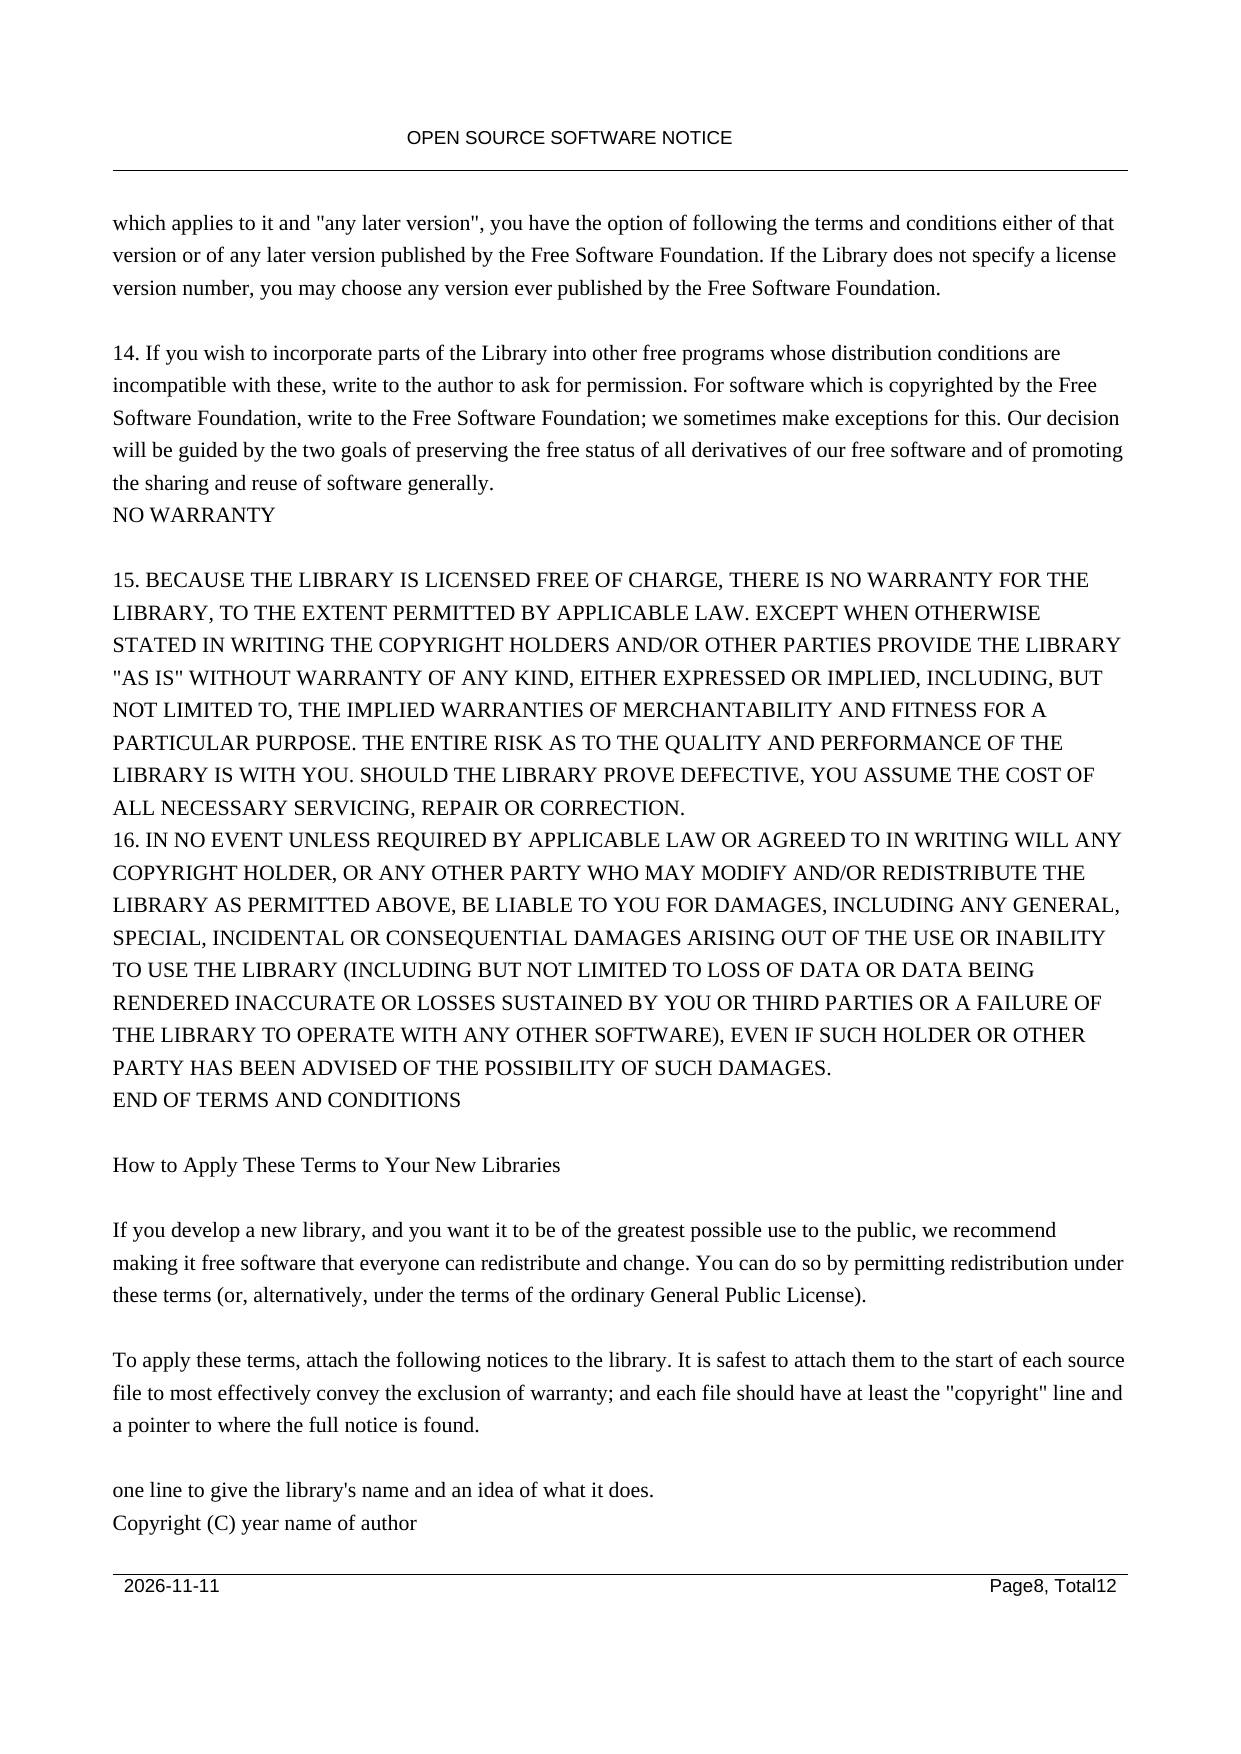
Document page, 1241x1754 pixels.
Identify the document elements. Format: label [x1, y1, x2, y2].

text [112, 206, 1128, 1539]
